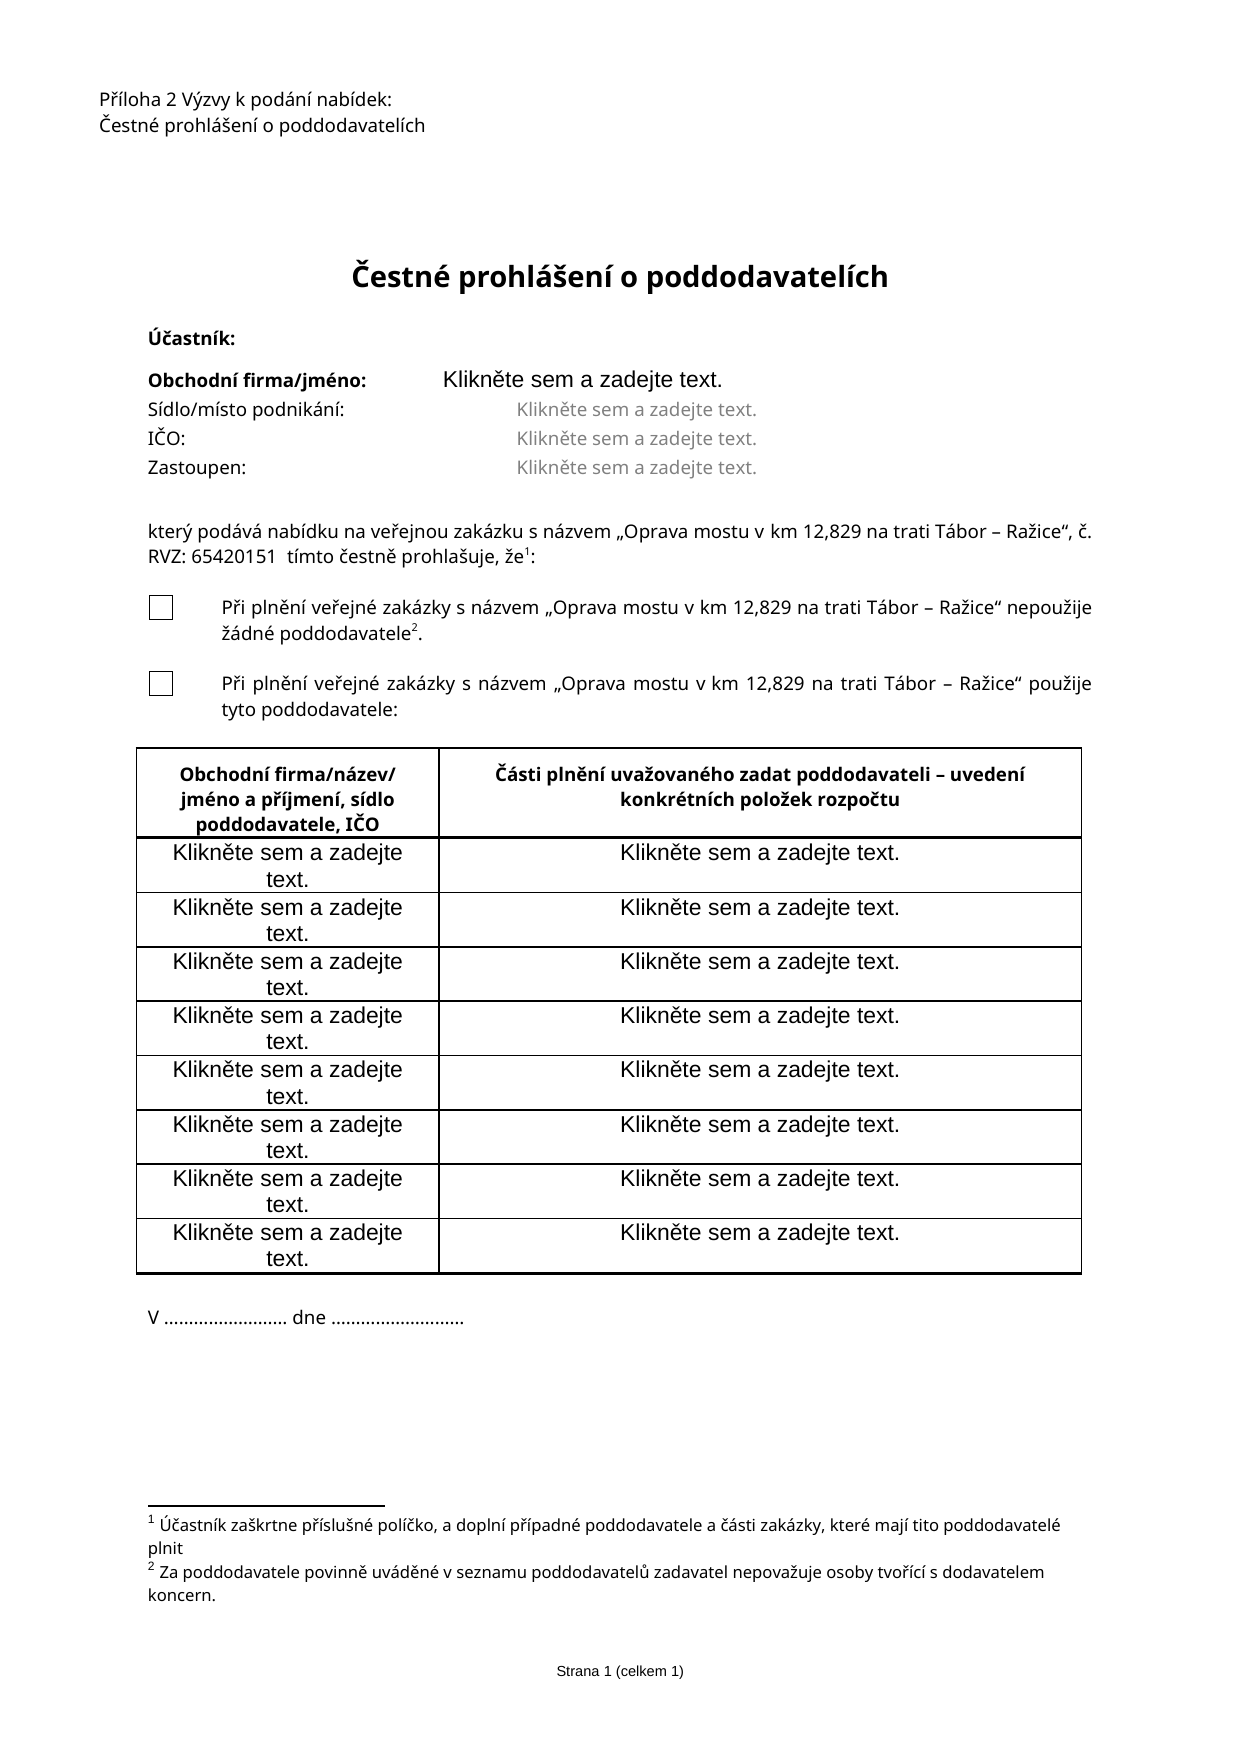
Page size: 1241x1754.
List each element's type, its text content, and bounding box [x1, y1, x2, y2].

text V ………………….… dne ……………………… [148, 1300, 1092, 1329]
title Čestné prohlášení o poddodavatelích [148, 256, 1093, 296]
text Zastoupen: [148, 451, 1093, 480]
text Sídlo/místo podnikání: [148, 393, 1093, 422]
table_header Části plnění uvažovaného zadat poddodavateli – uvedení konkrétních položek rozpočtu [440, 749, 1081, 836]
text Při plnění veřejné zakázky s názvem „Oprava mostu v km 12,829 na trati Tábor – Ražice“ použije tyto poddodavatele: [148, 670, 1093, 721]
text Účastník: [148, 321, 1093, 352]
text Obchodní firma/jméno: [148, 364, 1093, 393]
table_header Obchodní firma/název/ jméno a příjmení, sídlo poddodavatele, IČO [137, 749, 438, 836]
text který podává nabídku na veřejnou zakázku s názvem „Oprava mostu v km 12,829 na trati Tábor – Ražice“, č. RVZ: 65420151 tímto čestně prohlašuje, že: [148, 518, 1093, 569]
text Při plnění veřejné zakázky s názvem „Oprava mostu v km 12,829 na trati Tábor – Ražice“ nepoužije žádné poddodavatele. [148, 594, 1093, 645]
text IČO: [148, 422, 1093, 451]
